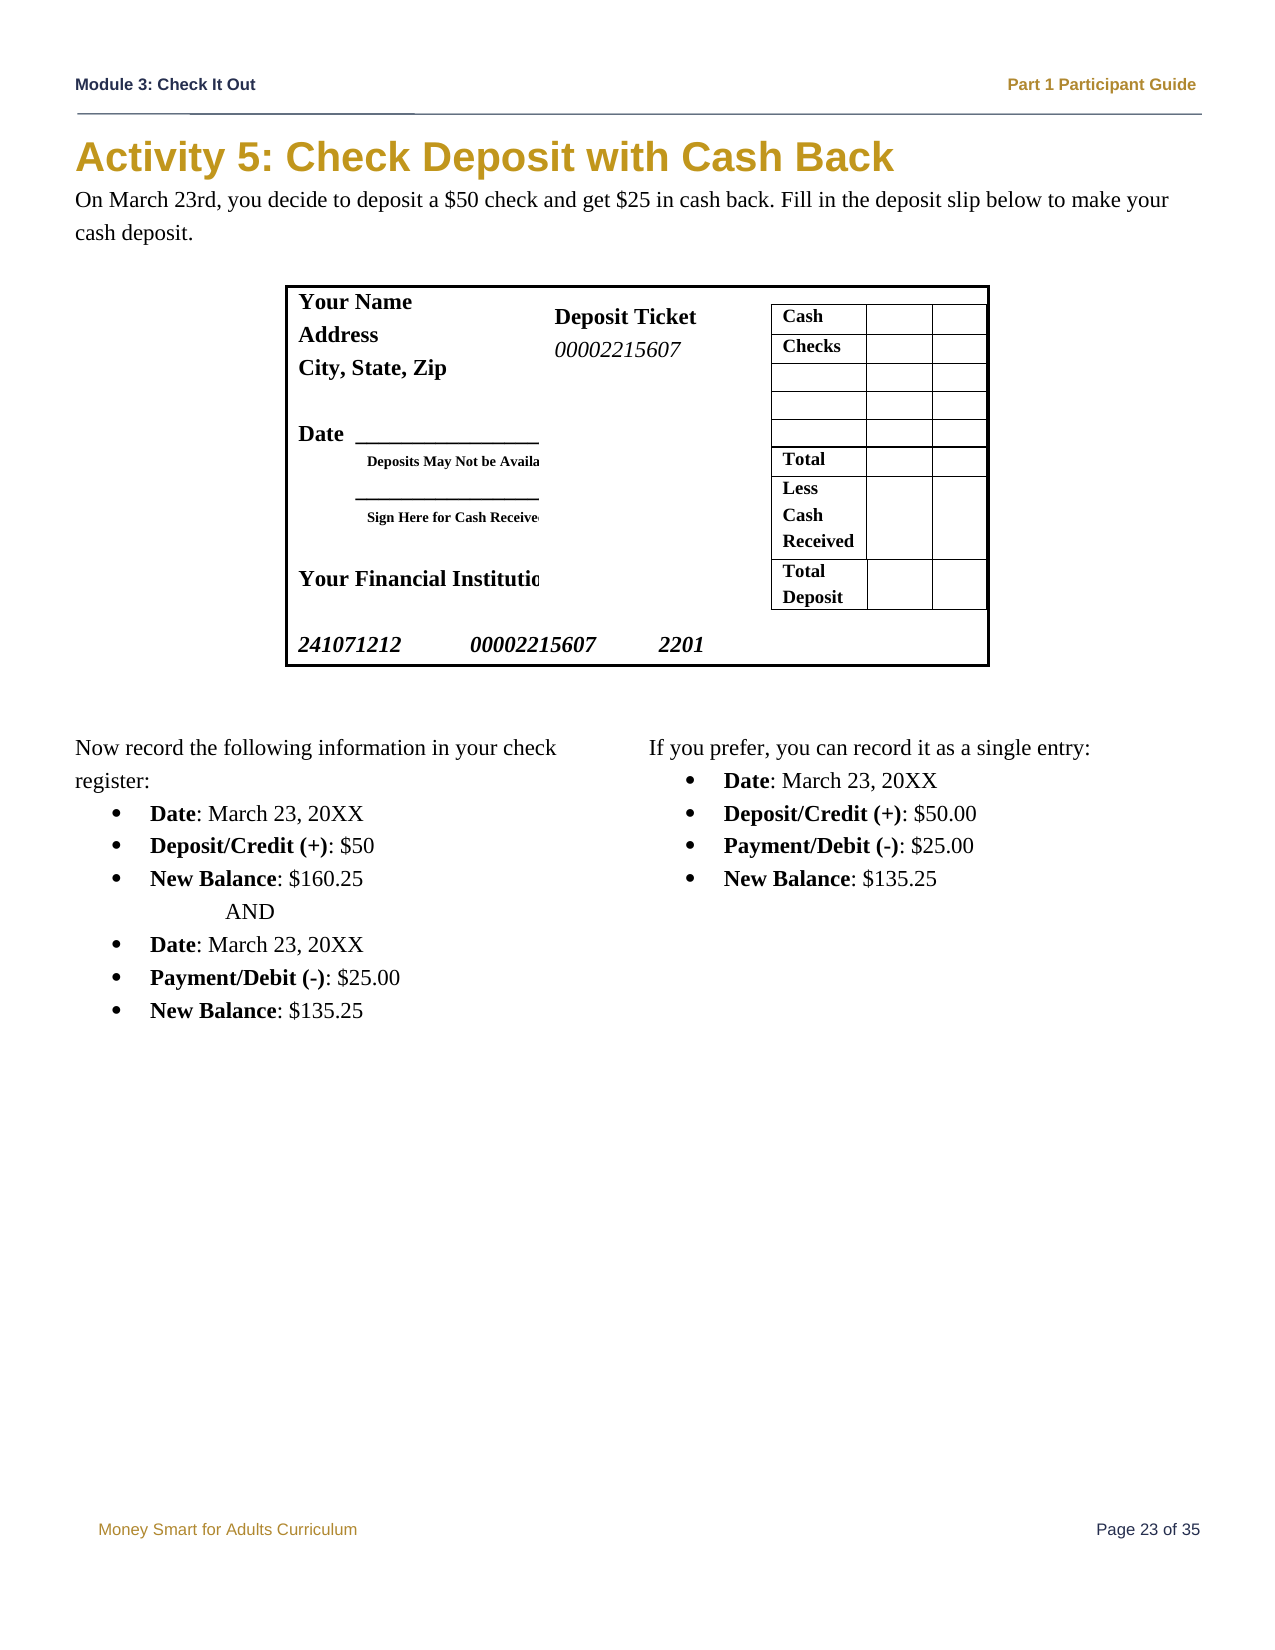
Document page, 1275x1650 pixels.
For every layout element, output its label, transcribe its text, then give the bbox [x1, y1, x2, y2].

subtitle Activity 5: Check Deposit with Cash Back [75, 132, 1200, 180]
table_header Now record the following information in your check register: Date: March 23, 20XX Deposit/Credit (+): $50 New Balance: $160.25 AND Date: March 23, 20XX Payment/Debit (-): $25.00 New Balance: $135.25 [64, 734, 637, 1030]
text On March 23rd, you decide to deposit a $50 check and get $25 in cash back. Fill in the deposit slip below to make your cash deposit. [75, 186, 1200, 245]
table_header Your Name Address City, State, Zip Date _________________________________ Deposits May Not be Available for Immediate Withdrawal _________________________________ Sign Here for Cash Received (If Required) Your Financial Institution 241071212 00002215607 2201 [288, 288, 987, 664]
table_header If you prefer, you can record it as a single entry: Date: March 23, 20XX Deposit/Credit (+): $50.00 Payment/Debit (-): $25.00 New Balance: $135.25 [638, 734, 1211, 1030]
